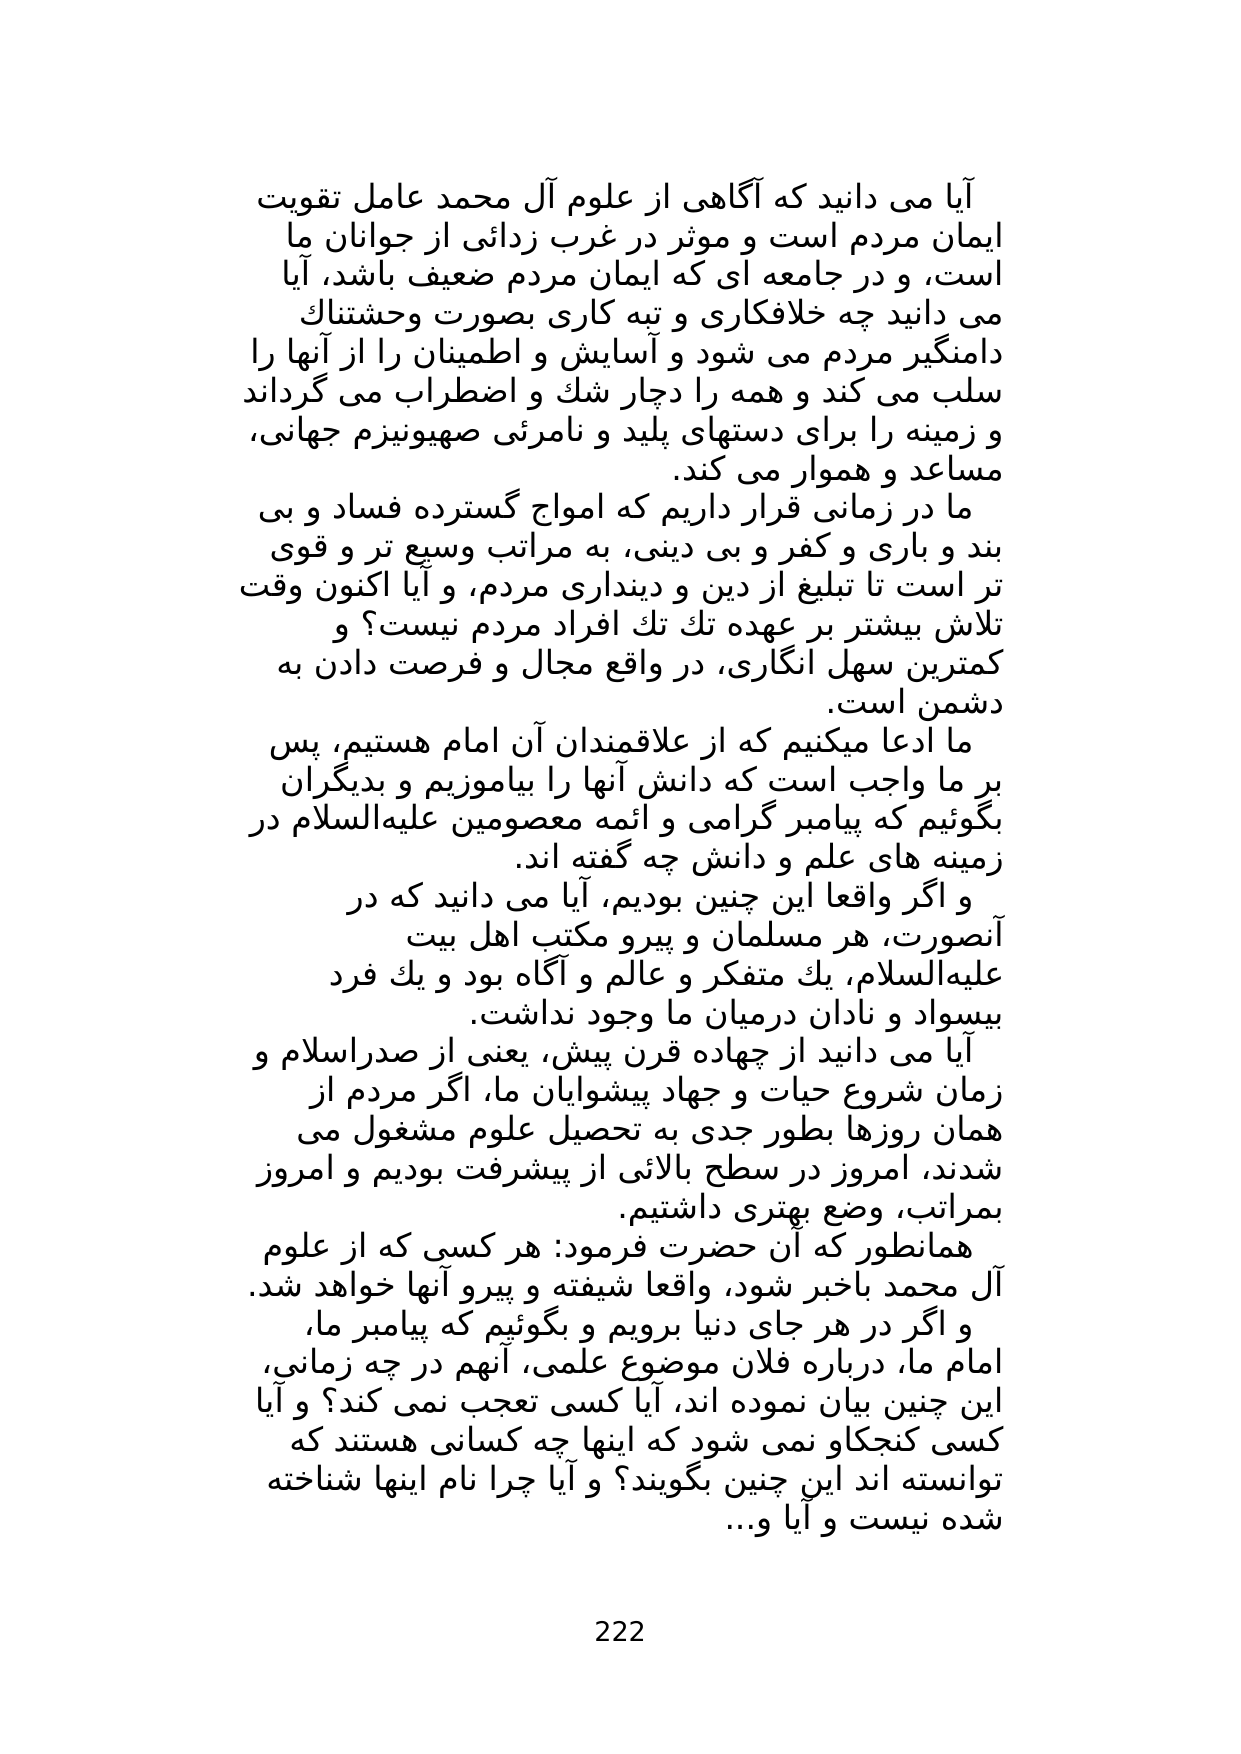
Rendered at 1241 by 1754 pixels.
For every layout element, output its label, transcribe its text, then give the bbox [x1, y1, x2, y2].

text آيا مى دانيد كه آگاهى از علوم آل محمد عامل تقويت ايمان مردم است و موثر در غرب زدائى از جوانان ما است، و در جامعه اى كه ايمان مردم ضعيف باشد، آيا مى دانيد چه خلافكارى و تبه كارى بصورت وحشتناك دامنگير مردم مى شود و آسايش و اطمينان را از آنها را سلب مى كند و همه را دچار شك و اضطراب مى گرداند و زمينه را براى دستهاى پليد و نامرئى صهيونيزم جهانى، مساعد و هموار مى كند. [236, 177, 1004, 488]
text آيا مى دانيد از چهاده قرن پيش، يعنى از صدراسلام و زمان شروع حيات و جهاد پيشوايان ما، اگر مردم از همان روزها بطور جدى به تحصيل علوم مشغول مى شدند، امروز در سطح بالائى از پيشرفت بوديم و امروز بمراتب، وضع بهترى داشتيم. [236, 1032, 1004, 1226]
text و اگر در هر جاى دنيا برويم و بگوئيم كه پيامبر ما، امام ما، درباره فلان موضوع علمى، آنهم در چه زمانى، اين چنين بيان نموده اند، آيا كسى تعجب نمى كند؟ و آيا كسى كنجكاو نمى شود كه اينها چه كسانى هستند كه توانسته اند اين چنين بگويند؟ و آيا چرا نام اينها شناخته شده نيست و آيا و... [236, 1304, 1004, 1537]
text ما در زمانى قرار داريم كه امواج گسترده فساد و بى بند و بارى و كفر و بى دينى، به مراتب وسيع تر و قوى تر است تا تبليغ از دين و ديندارى مردم، و آيا اكنون وقت تلاش بيشتر بر عهده تك تك افراد مردم نيست؟ و كمترين سهل انگارى، در واقع مجال و فرصت دادن به دشمن است. [236, 488, 1004, 721]
text و اگر واقعا اين چنين بوديم، آيا مى دانيد كه در آنصورت، هر مسلمان و پيرو مكتب اهل بيت عليه‌السلام، يك متفكر و عالم و آگاه بود و يك فرد بيسواد و نادان درميان ما وجود نداشت. [236, 877, 1004, 1032]
text ما ادعا ميكنيم كه از علاقمندان آن امام هستيم، پس بر ما واجب است كه دانش آنها را بياموزيم و بديگران بگوئيم كه پيامبر گرامى و ائمه معصومين عليه‌السلام در زمينه هاى علم و دانش چه گفته اند. [236, 721, 1004, 877]
text همانطور كه آن حضرت فرمود: هر كسى كه از علوم آل محمد باخبر شود، واقعا شيفته و پيرو آنها خواهد شد. [236, 1226, 1004, 1304]
